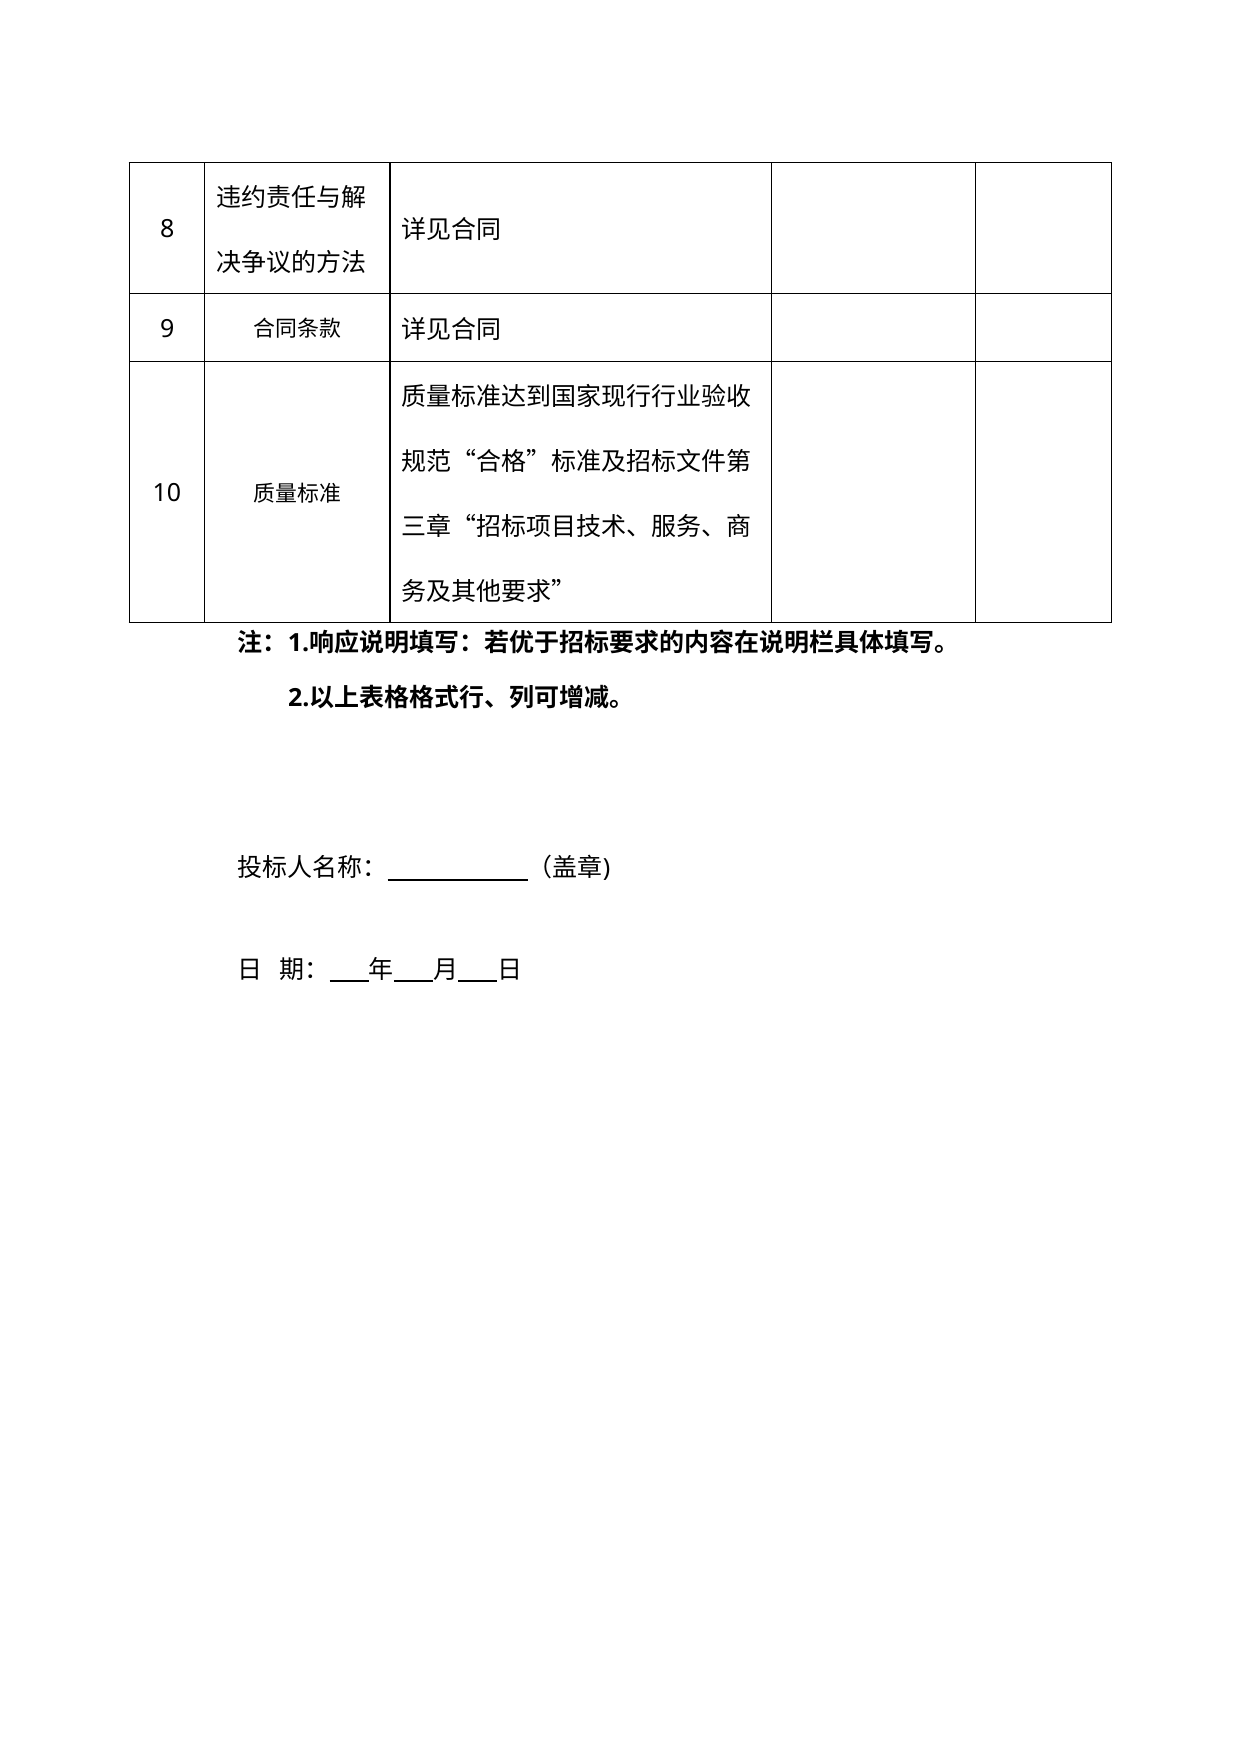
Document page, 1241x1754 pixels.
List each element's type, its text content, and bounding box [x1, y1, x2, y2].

table_cell [976, 294, 1111, 361]
text 2.以上表格格式行、列可增减。 [187, 677, 1053, 713]
table_cell [772, 362, 975, 622]
table_cell 详见合同 [391, 294, 771, 361]
table_cell 8 [130, 163, 204, 293]
table_cell 合同条款 [205, 294, 389, 361]
table_cell 详见合同 [391, 163, 771, 293]
text 注：1.响应说明填写：若优于招标要求的内容在说明栏具体填写。 [187, 623, 1053, 659]
table_cell [772, 163, 975, 293]
table_cell [976, 163, 1111, 293]
table_cell 10 [130, 362, 204, 622]
table_cell [772, 294, 975, 361]
text 日 期： 年 月 日 [187, 935, 1053, 1000]
table_cell [976, 362, 1111, 622]
table_cell 质量标准达到国家现行行业验收规范“合格”标准及招标文件第三章“招标项目技术、服务、商务及其他要求” [391, 362, 771, 622]
table_cell 9 [130, 294, 204, 361]
text 投标人名称： （盖章) [187, 833, 1053, 898]
table_cell 质量标准 [205, 362, 389, 622]
